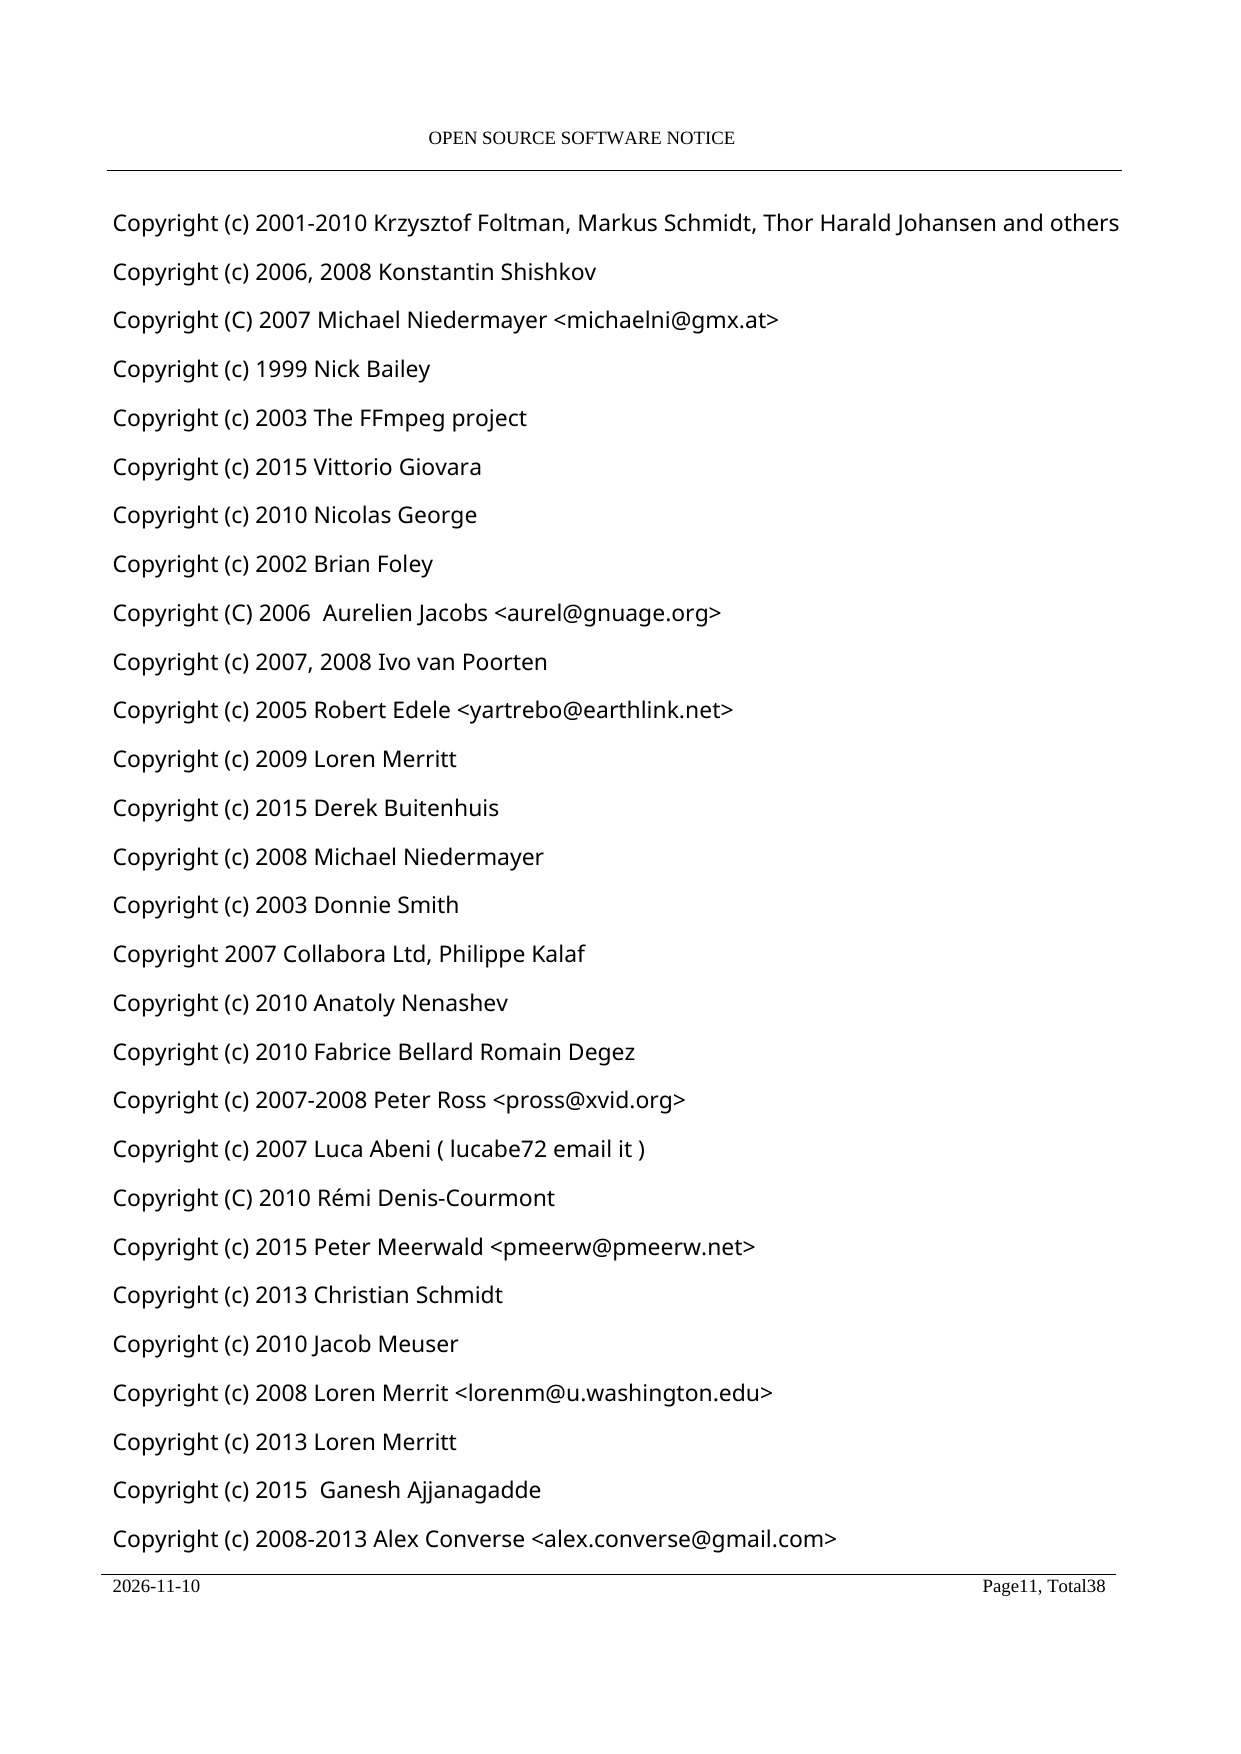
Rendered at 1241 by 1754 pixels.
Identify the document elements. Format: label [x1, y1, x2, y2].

text [112, 206, 1128, 1555]
